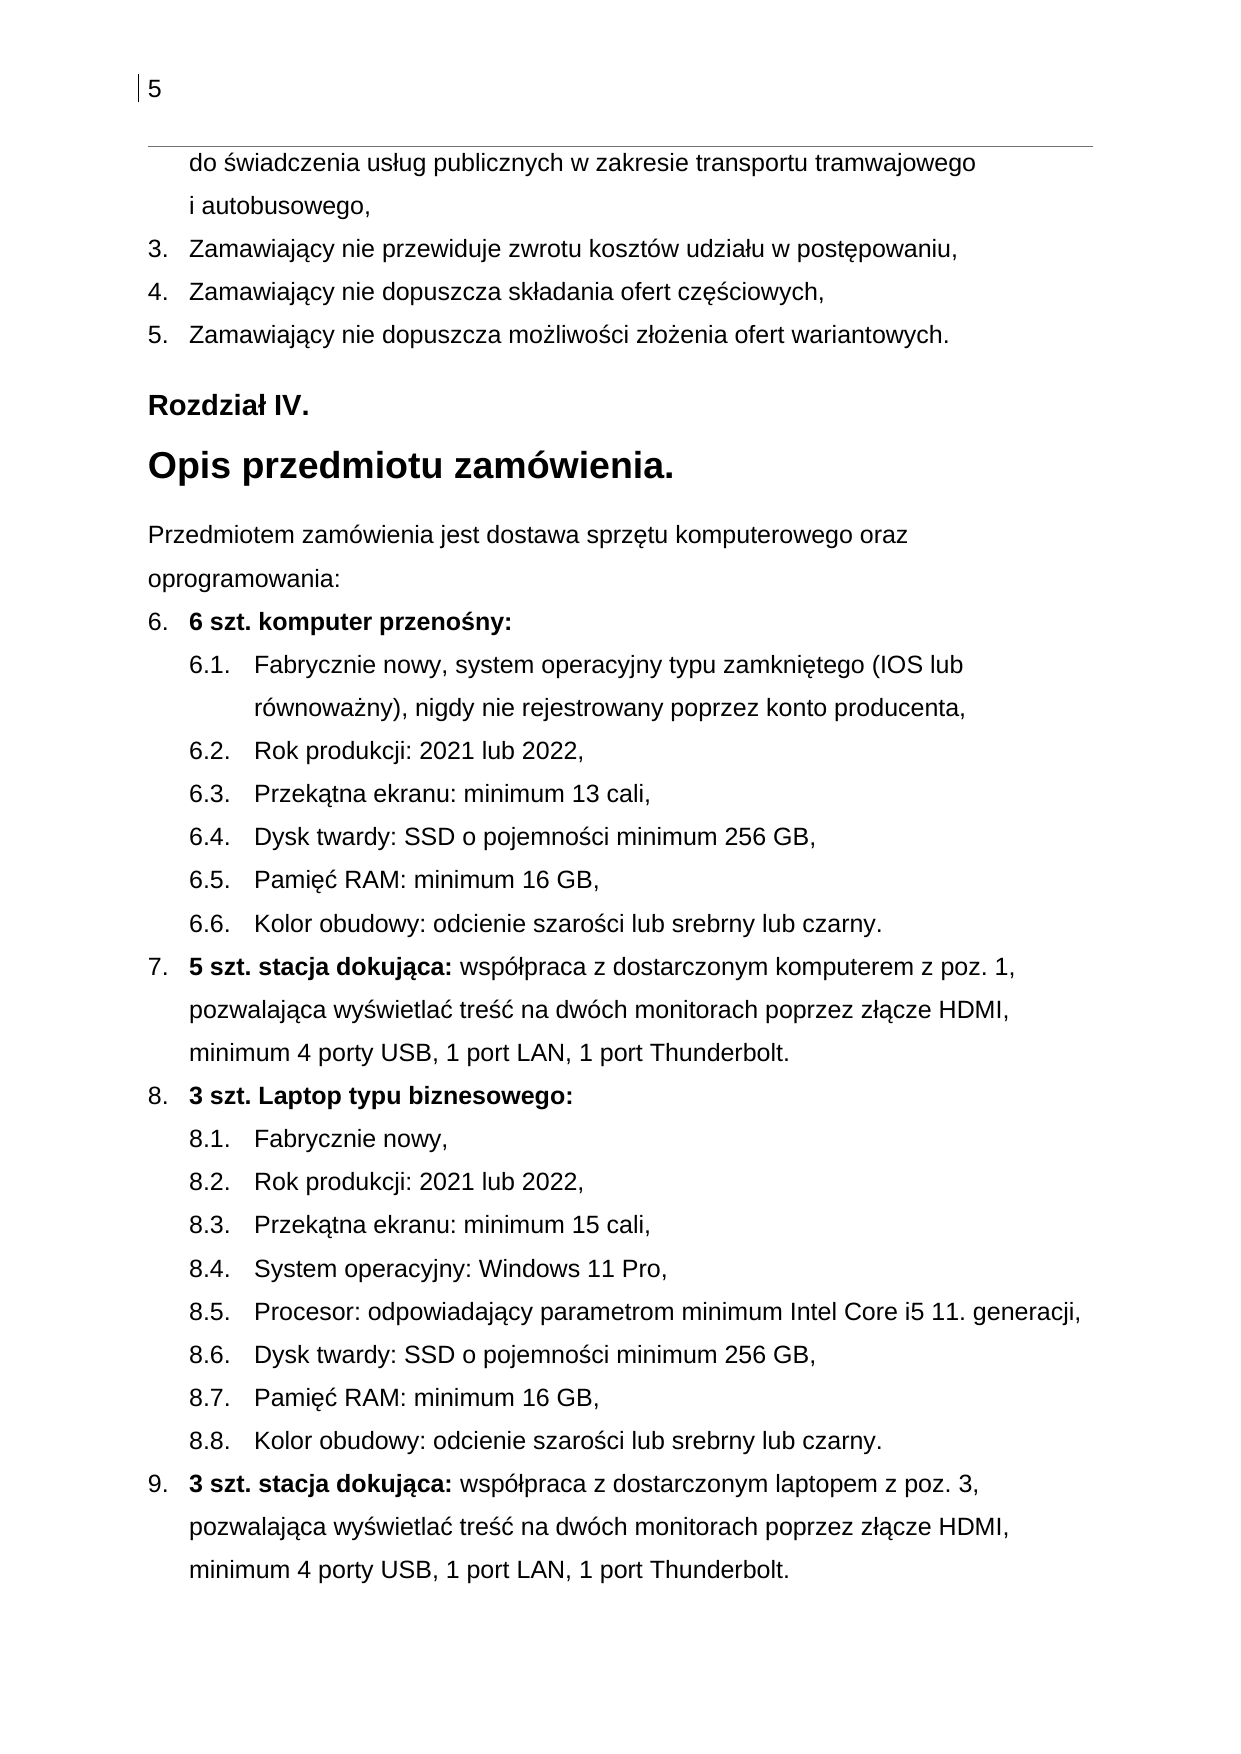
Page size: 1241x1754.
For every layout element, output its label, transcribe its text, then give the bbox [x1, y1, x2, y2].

list Kolor obudowy: odcienie szarości lub srebrny lub czarny. [189, 1426, 1093, 1455]
list Procesor: odpowiadający parametrom minimum Intel Core i5 11. generacji, [189, 1297, 1093, 1326]
list 3 szt. stacja dokująca: współpraca z dostarczonym laptopem z poz. 3, pozwalająca wyświetlać treść na dwóch monitorach poprzez złącze HDMI, minimum 4 porty USB, 1 port LAN, 1 port Thunderbolt. [148, 1469, 1093, 1584]
list Zamawiający nie przewiduje zwrotu kosztów udziału w postępowaniu, [148, 234, 1093, 263]
list Przekątna ekranu: minimum 15 cali, [189, 1211, 1093, 1239]
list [148, 148, 1093, 219]
list 3 szt. Laptop typu biznesowego: [148, 1081, 1093, 1110]
text Przedmiotem zamówienia jest dostawa sprzętu komputerowego oraz oprogramowania: [148, 521, 1093, 592]
list 6 szt. komputer przenośny: [148, 607, 1093, 636]
list 5 szt. stacja dokująca: współpraca z dostarczonym komputerem z poz. 1, pozwalająca wyświetlać treść na dwóch monitorach poprzez złącze HDMI, minimum 4 porty USB, 1 port LAN, 1 port Thunderbolt. [148, 952, 1093, 1067]
list System operacyjny: Windows 11 Pro, [189, 1254, 1093, 1282]
list Dysk twardy: SSD o pojemności minimum 256 GB, [189, 822, 1093, 851]
list Pamięć RAM: minimum 16 GB, [189, 866, 1093, 894]
list Zamawiający nie dopuszcza składania ofert częściowych, [148, 277, 1093, 306]
list Zamawiający nie dopuszcza możliwości złożenia ofert wariantowych. [148, 320, 1093, 349]
list Fabrycznie nowy, [189, 1124, 1093, 1153]
list Dysk twardy: SSD o pojemności minimum 256 GB, [189, 1340, 1093, 1369]
list Przekątna ekranu: minimum 13 cali, [189, 779, 1093, 808]
list Kolor obudowy: odcienie szarości lub srebrny lub czarny. [189, 909, 1093, 937]
subtitle Opis przedmiotu zamówienia. [148, 388, 1093, 486]
list Rok produkcji: 2021 lub 2022, [189, 736, 1093, 765]
list Fabrycznie nowy, system operacyjny typu zamkniętego (IOS lub równoważny), nigdy nie rejestrowany poprzez konto producenta, [189, 650, 1093, 722]
list Rok produkcji: 2021 lub 2022, [189, 1167, 1093, 1196]
list Pamięć RAM: minimum 16 GB, [189, 1383, 1093, 1412]
